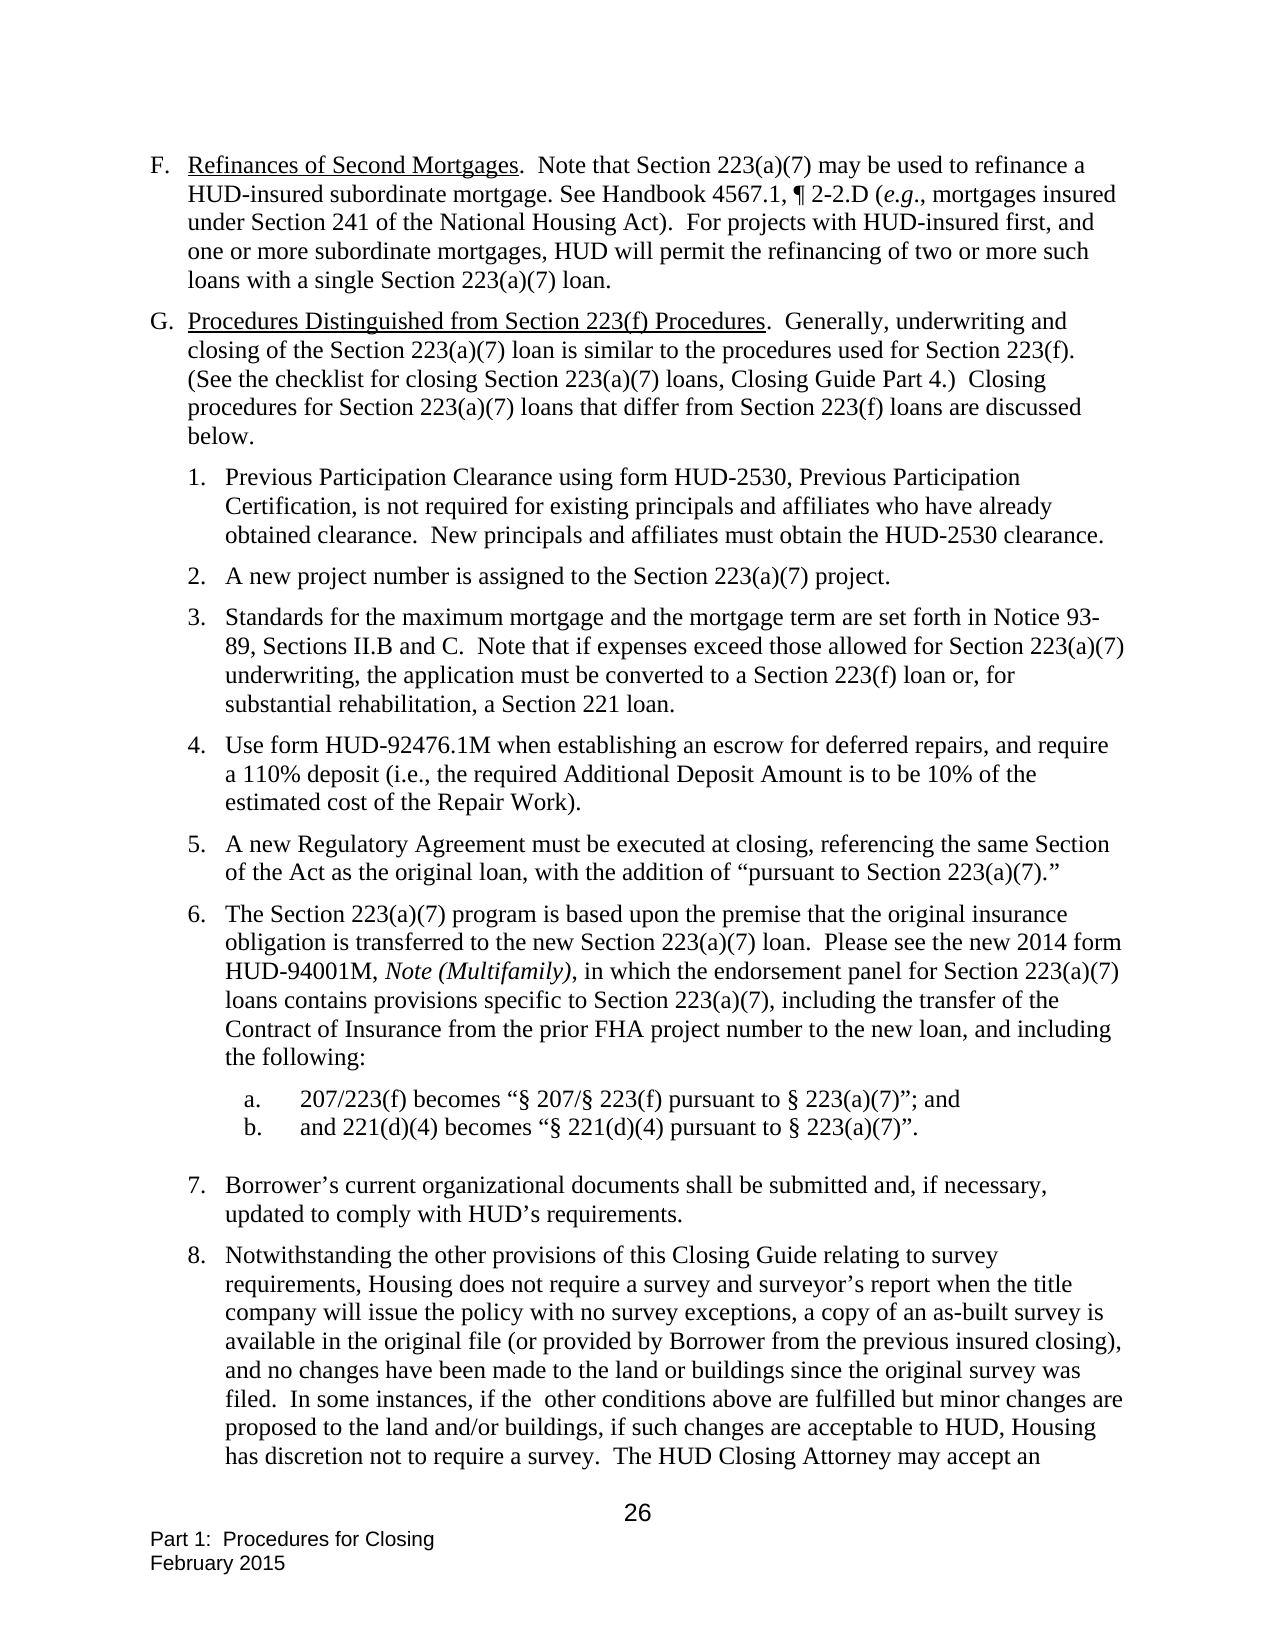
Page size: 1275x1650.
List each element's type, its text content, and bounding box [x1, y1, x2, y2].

list and 221(d)(4) becomes “§ 221(d)(4) pursuant to § 223(a)(7)”. [225, 1112, 1125, 1141]
subtitle Previous Participation Clearance using form HUD-2530, Previous Participation Certification, is not required for existing principals and affiliates who have already obtained clearance. New principals and affiliates must obtain the HUD-2530 clearance. [187, 462, 1125, 549]
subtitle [187, 1240, 1125, 1470]
list 207/223(f) becomes “§ 207/§ 223(f) pursuant to § 223(a)(7)”; and [225, 1084, 1125, 1112]
subtitle The Section 223(a)(7) program is based upon the premise that the original insurance obligation is transferred to the new Section 223(a)(7) loan. Please see the new 2014 form HUD-94001M, Note (Multifamily), in which the endorsement panel for Section 223(a)(7) loans contains provisions specific to Section 223(a)(7), including the transfer of the Contract of Insurance from the prior FHA project number to the new loan, and including the following: [187, 899, 1125, 1071]
subtitle Refinances of Second Mortgages. Note that Section 223(a)(7) may be used to refinance a HUD-insured subordinate mortgage. See Handbook 4567.1, ¶ 2-2.D (e.g., mortgages insured under Section 241 of the National Housing Act). For projects with HUD-insured first, and one or more subordinate mortgages, HUD will permit the refinancing of two or more such loans with a single Section 223(a)(7) loan. [150, 150, 1125, 294]
subtitle Use form HUD-92476.1M when establishing an escrow for deferred repairs, and require a 110% deposit (i.e., the required Additional Deposit Amount is to be 10% of the estimated cost of the Repair Work). [187, 730, 1125, 816]
subtitle Standards for the maximum mortgage and the mortgage term are set forth in Notice 93-89, Sections II.B and C. Note that if expenses exceed those allowed for Section 223(a)(7) underwriting, the application must be converted to a Section 223(f) loan or, for substantial rehabilitation, a Section 221 loan. [187, 602, 1125, 717]
subtitle A new Regulatory Agreement must be executed at closing, referencing the same Section of the Act as the original loan, with the addition of “pursuant to Section 223(a)(7).” [187, 829, 1125, 886]
subtitle A new project number is assigned to the Section 223(a)(7) project. [187, 561, 1125, 590]
subtitle Procedures Distinguished from Section 223(f) Procedures. Generally, underwriting and closing of the Section 223(a)(7) loan is similar to the procedures used for Section 223(f). (See the checklist for closing Section 223(a)(7) loans, Closing Guide Part 4.) Closing procedures for Section 223(a)(7) loans that differ from Section 223(f) loans are discussed below. [150, 306, 1125, 450]
subtitle Borrower’s current organizational documents shall be submitted and, if necessary, updated to comply with HUD’s requirements. [187, 1170, 1125, 1227]
